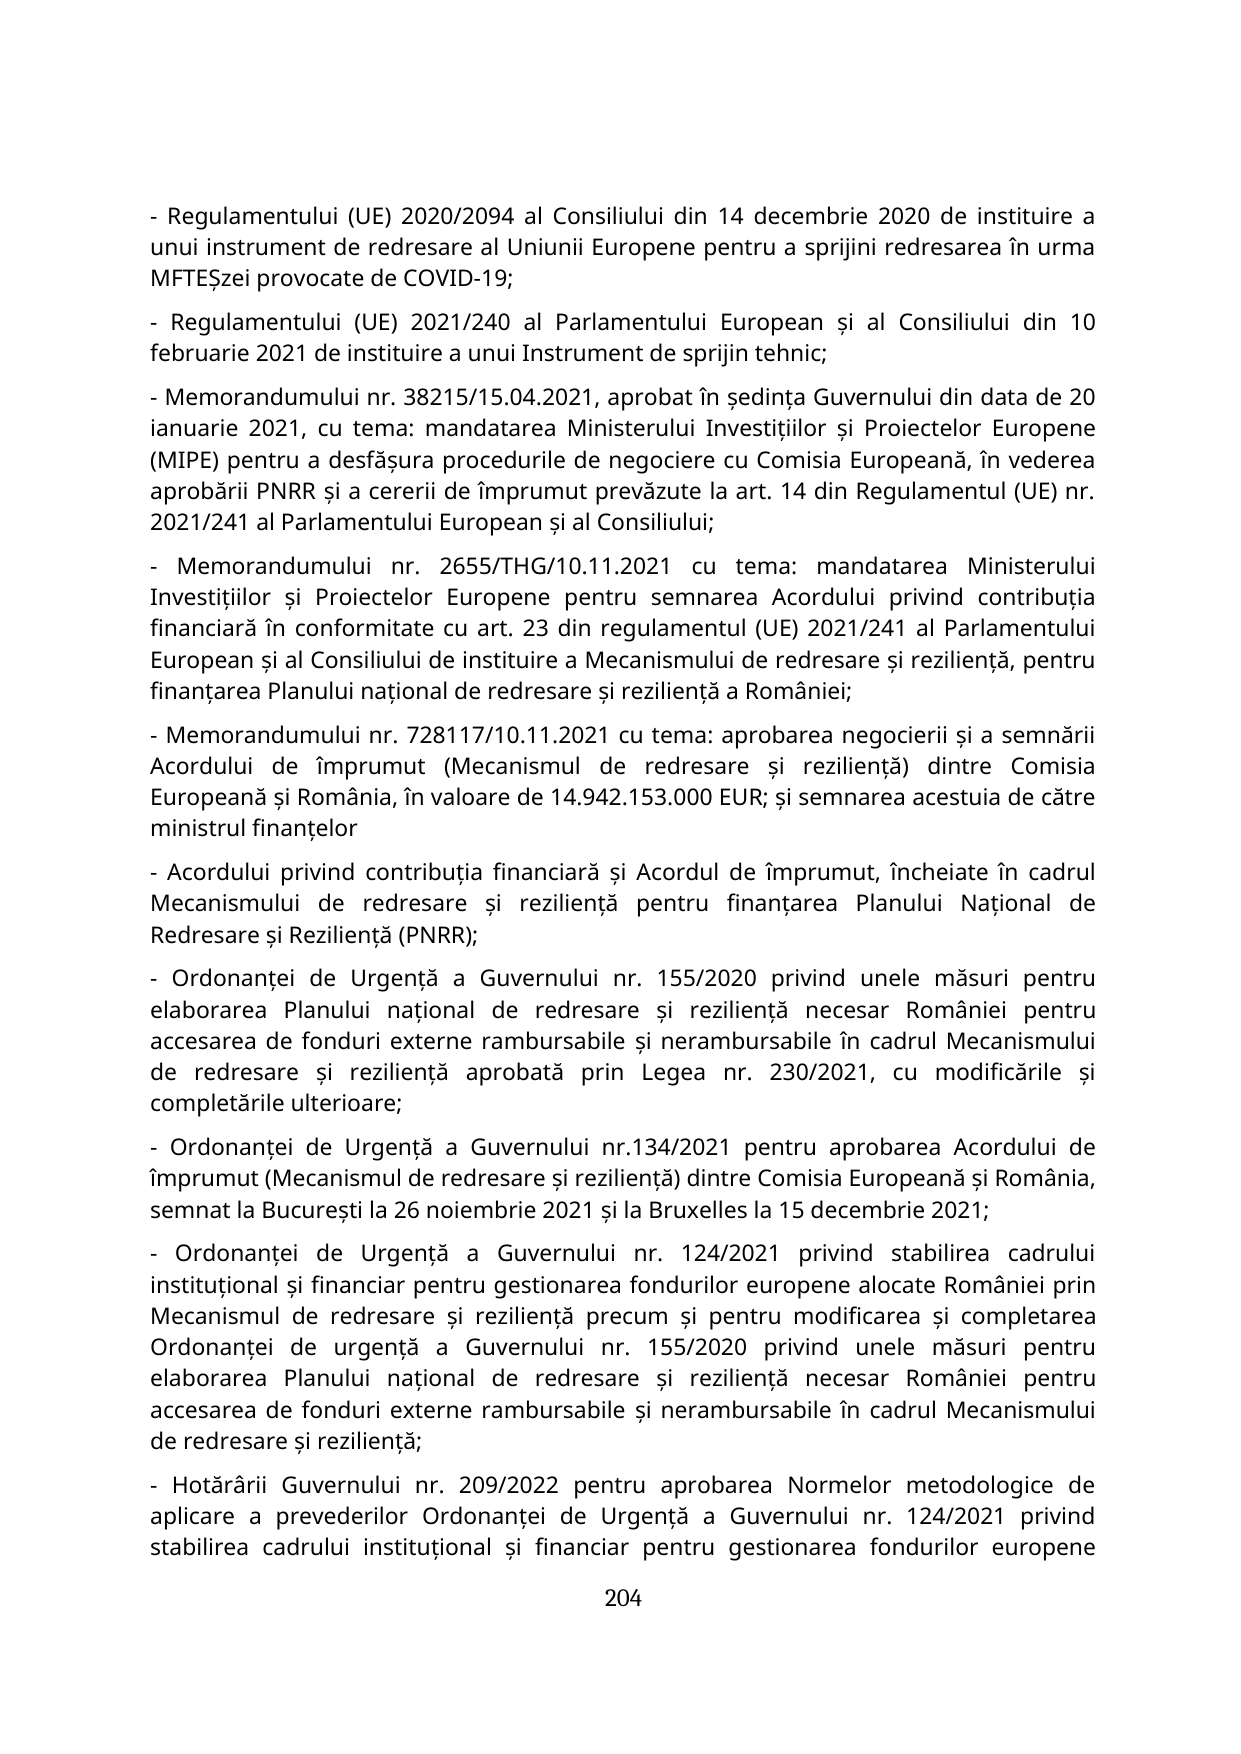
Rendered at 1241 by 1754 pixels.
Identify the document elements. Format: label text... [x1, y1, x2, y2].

text - Regulamentului (UE) 2020/2094 al Consiliului din 14 decembrie 2020 de instituire a unui instrument de redresare al Uniunii Europene pentru a sprijini redresarea în urma MFTEȘzei provocate de COVID-19; [150, 200, 1097, 294]
text - Regulamentului (UE) 2021/240 al Parlamentului European și al Consiliului din 10 februarie 2021 de instituire a unui Instrument de sprijin tehnic; [150, 306, 1097, 369]
text - Ordonanţei de Urgență a Guvernului nr. 155/2020 privind unele măsuri pentru elaborarea Planului naţional de redresare şi rezilienţă necesar României pentru accesarea de fonduri externe rambursabile şi nerambursabile în cadrul Mecanismului de redresare şi rezilienţă aprobată prin Legea nr. 230/2021, cu modificările și completările ulterioare; [150, 962, 1097, 1119]
text - Memorandumului nr. 728117/10.11.2021 cu tema: aprobarea negocierii și a semnării Acordului de împrumut (Mecanismul de redresare și reziliență) dintre Comisia Europeană și România, în valoare de 14.942.153.000 EUR; și semnarea acestuia de către ministrul finanţelor [150, 719, 1097, 844]
text - Ordonanţei de Urgență a Guvernului nr. 124/2021 privind stabilirea cadrului instituţional și financiar pentru gestionarea fondurilor europene alocate României prin Mecanismul de redresare şi rezilienţă precum şi pentru modificarea și completarea Ordonanței de urgență a Guvernului nr. 155/2020 privind unele măsuri pentru elaborarea Planului naţional de redresare şi rezilienţă necesar României pentru accesarea de fonduri externe rambursabile şi nerambursabile în cadrul Mecanismului de redresare şi rezilienţă; [150, 1237, 1097, 1456]
text - Memorandumului nr. 38215/15.04.2021, aprobat în ședința Guvernului din data de 20 ianuarie 2021, cu tema: mandatarea Ministerului Investițiilor și Proiectelor Europene (MIPE) pentru a desfășura procedurile de negociere cu Comisia Europeană, în vederea aprobării PNRR şi a cererii de împrumut prevăzute la art. 14 din Regulamentul (UE) nr. 2021/241 al Parlamentului European şi al Consiliului; [150, 381, 1097, 537]
text - Acordului privind contribuția financiară și Acordul de împrumut, încheiate în cadrul Mecanismului de redresare și reziliență pentru finanțarea Planului Național de Redresare și Reziliență (PNRR); [150, 856, 1097, 950]
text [150, 1469, 1097, 1562]
text - Ordonanţei de Urgență a Guvernului nr.134/2021 pentru aprobarea Acordului de împrumut (Mecanismul de redresare și reziliență) dintre Comisia Europeană și România, semnat la București la 26 noiembrie 2021 și la Bruxelles la 15 decembrie 2021; [150, 1131, 1097, 1225]
text - Memorandumului nr. 2655/THG/10.11.2021 cu tema: mandatarea Ministerului Investițiilor și Proiectelor Europene pentru semnarea Acordului privind contribuția financiară în conformitate cu art. 23 din regulamentul (UE) 2021/241 al Parlamentului European și al Consiliului de instituire a Mecanismului de redresare și reziliență, pentru finanțarea Planului național de redresare și reziliență a României; [150, 550, 1097, 706]
